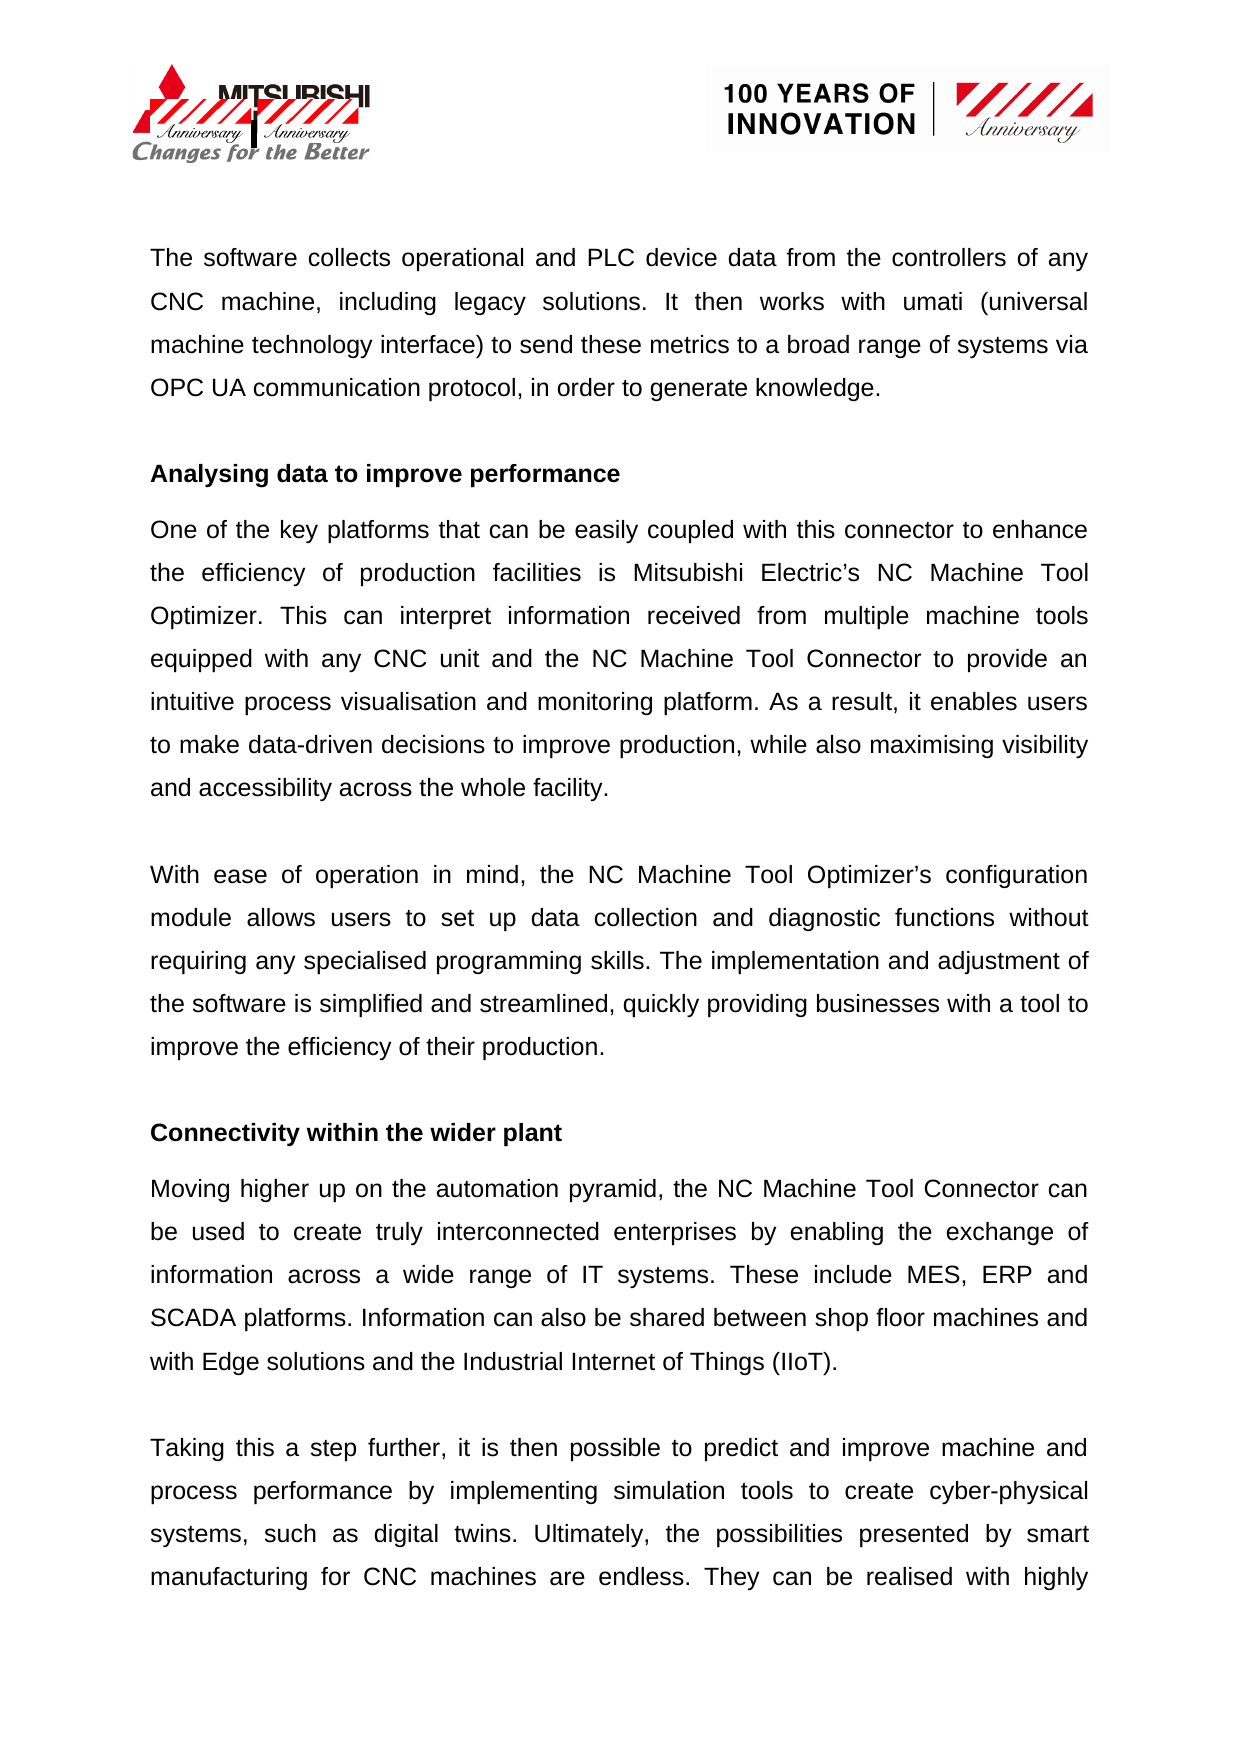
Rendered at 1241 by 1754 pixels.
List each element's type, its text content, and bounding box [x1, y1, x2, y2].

text The software collects operational and PLC device data from the controllers of any CNC machine, including legacy solutions. It then works with umati (universal machine technology interface) to send these metrics to a broad range of systems via OPC UA communication protocol, in order to generate knowledge. [150, 243, 1090, 402]
text Moving higher up on the automation pyramid, the NC Machine Tool Connector can be used to create truly interconnected enterprises by enabling the exchange of information across a wide range of IT systems. These include MES, ERP and SCADA platforms. Information can also be shared between shop floor machines and with Edge solutions and the Industrial Internet of Things (IIoT). [150, 1174, 1090, 1375]
picture [706, 65, 1111, 152]
text One of the key platforms that can be easily coupled with this connector to enhance the efficiency of production facilities is Mitsubishi Electric’s NC Machine Tool Optimizer. This can interpret information received from multiple machine tools equipped with any CNC unit and the NC Machine Tool Connector to provide an intuitive process visualisation and monitoring platform. As a result, it enables users to make data-driven decisions to improve production, while also maximising visibility and accessibility across the whole facility. [150, 515, 1090, 802]
text Connectivity within the wider plant [150, 1118, 1090, 1147]
text With ease of operation in mind, the NC Machine Tool Optimizer’s configuration module allows users to set up data collection and diagnostic functions without requiring any specialised programming skills. The implementation and adjustment of the software is simplified and streamlined, quickly providing businesses with a tool to improve the efficiency of their production. [150, 860, 1090, 1061]
picture [132, 64, 370, 163]
text Analysing data to improve performance [150, 459, 1090, 488]
